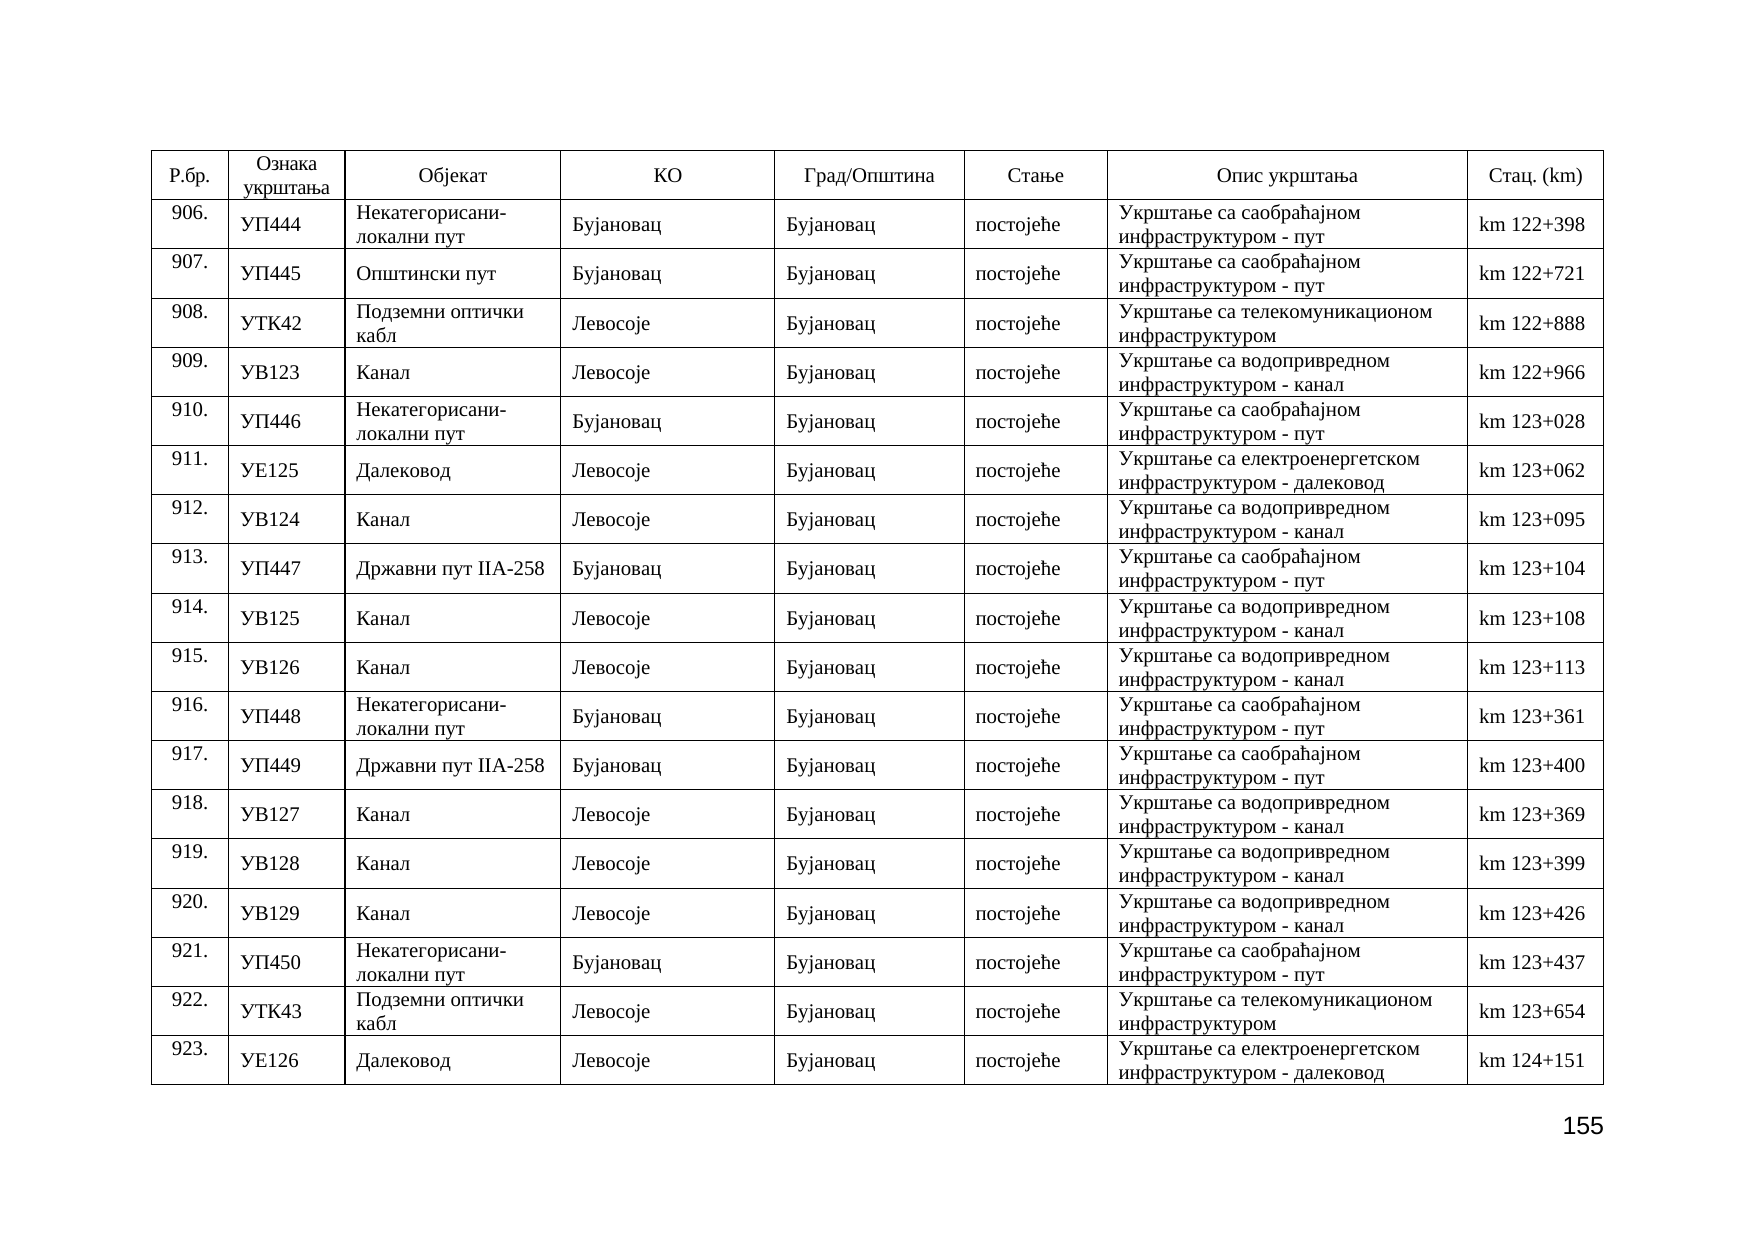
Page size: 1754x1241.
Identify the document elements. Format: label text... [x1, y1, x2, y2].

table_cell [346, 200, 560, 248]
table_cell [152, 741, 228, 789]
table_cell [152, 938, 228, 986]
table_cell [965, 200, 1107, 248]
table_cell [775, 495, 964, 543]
table_header Р.бр. [152, 151, 228, 199]
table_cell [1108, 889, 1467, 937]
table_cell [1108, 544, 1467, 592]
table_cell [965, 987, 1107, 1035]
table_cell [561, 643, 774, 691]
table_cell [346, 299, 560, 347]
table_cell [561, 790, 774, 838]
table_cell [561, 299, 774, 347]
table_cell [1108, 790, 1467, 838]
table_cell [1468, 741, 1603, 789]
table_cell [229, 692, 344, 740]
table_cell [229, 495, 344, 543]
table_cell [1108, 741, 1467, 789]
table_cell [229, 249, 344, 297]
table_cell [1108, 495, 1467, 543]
table_header Опис укрштања [1108, 151, 1467, 199]
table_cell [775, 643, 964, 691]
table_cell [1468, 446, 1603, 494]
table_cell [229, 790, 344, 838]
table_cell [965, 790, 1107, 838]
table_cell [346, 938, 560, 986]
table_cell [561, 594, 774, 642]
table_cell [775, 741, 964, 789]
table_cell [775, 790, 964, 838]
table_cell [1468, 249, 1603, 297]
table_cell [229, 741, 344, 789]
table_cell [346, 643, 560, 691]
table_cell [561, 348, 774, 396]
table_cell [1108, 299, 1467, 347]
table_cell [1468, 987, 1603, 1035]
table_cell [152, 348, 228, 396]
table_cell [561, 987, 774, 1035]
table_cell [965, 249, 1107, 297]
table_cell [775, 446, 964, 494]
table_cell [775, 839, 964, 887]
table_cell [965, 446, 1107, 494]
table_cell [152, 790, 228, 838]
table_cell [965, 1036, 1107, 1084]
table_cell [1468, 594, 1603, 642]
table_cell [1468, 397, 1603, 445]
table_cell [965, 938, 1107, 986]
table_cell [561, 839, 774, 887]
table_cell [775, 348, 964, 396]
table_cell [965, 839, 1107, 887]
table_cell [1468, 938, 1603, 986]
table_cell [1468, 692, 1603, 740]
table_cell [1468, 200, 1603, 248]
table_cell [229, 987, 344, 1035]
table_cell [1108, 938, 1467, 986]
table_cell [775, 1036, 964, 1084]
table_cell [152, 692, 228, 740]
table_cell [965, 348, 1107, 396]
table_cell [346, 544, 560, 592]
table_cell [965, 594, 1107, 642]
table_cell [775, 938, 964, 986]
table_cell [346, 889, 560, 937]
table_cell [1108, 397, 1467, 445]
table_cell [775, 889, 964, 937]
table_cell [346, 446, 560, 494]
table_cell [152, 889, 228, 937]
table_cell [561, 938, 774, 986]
table_header КО [561, 151, 774, 199]
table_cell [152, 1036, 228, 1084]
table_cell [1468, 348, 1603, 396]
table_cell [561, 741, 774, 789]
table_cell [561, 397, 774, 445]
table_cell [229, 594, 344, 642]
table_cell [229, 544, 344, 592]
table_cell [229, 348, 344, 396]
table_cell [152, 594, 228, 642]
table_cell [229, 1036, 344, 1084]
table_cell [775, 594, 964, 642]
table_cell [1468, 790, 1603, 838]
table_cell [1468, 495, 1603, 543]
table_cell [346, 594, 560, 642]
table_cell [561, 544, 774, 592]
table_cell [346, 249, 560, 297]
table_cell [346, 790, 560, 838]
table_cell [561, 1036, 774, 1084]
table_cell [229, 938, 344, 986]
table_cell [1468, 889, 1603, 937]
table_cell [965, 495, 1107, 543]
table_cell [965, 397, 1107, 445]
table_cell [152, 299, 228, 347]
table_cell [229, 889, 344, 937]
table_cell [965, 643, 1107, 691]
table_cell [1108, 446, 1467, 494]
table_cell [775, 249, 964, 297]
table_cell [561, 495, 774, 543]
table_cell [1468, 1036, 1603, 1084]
table_header Стац. (km) [1468, 151, 1603, 199]
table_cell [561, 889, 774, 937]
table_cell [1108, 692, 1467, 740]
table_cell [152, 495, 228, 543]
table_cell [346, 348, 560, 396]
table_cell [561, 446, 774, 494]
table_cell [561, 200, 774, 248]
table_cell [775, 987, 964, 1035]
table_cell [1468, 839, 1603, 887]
table_header Стање [965, 151, 1107, 199]
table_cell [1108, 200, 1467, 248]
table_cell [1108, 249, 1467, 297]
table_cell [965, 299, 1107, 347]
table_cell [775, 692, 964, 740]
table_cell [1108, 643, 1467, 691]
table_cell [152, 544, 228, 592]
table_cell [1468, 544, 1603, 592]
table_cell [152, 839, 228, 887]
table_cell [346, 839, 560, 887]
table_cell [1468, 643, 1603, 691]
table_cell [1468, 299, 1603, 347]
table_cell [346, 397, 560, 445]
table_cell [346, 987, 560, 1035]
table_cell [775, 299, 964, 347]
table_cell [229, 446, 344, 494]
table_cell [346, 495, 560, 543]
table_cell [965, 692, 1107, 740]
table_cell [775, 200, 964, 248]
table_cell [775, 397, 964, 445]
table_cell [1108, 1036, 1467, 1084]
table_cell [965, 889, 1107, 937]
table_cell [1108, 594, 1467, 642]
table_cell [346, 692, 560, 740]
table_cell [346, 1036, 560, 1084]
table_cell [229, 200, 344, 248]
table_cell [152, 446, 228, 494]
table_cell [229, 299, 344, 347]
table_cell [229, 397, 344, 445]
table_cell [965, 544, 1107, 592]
table_header Ознака укрштања [229, 151, 344, 199]
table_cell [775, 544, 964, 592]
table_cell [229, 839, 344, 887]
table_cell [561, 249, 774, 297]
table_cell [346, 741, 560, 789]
table_header Град/Општина [775, 151, 964, 199]
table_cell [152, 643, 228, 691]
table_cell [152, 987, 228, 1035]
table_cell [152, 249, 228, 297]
table_header Објекат [346, 151, 560, 199]
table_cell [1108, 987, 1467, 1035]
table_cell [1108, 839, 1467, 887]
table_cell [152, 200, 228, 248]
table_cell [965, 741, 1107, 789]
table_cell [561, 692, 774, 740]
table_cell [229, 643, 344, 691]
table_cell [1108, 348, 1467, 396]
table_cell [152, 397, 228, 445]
